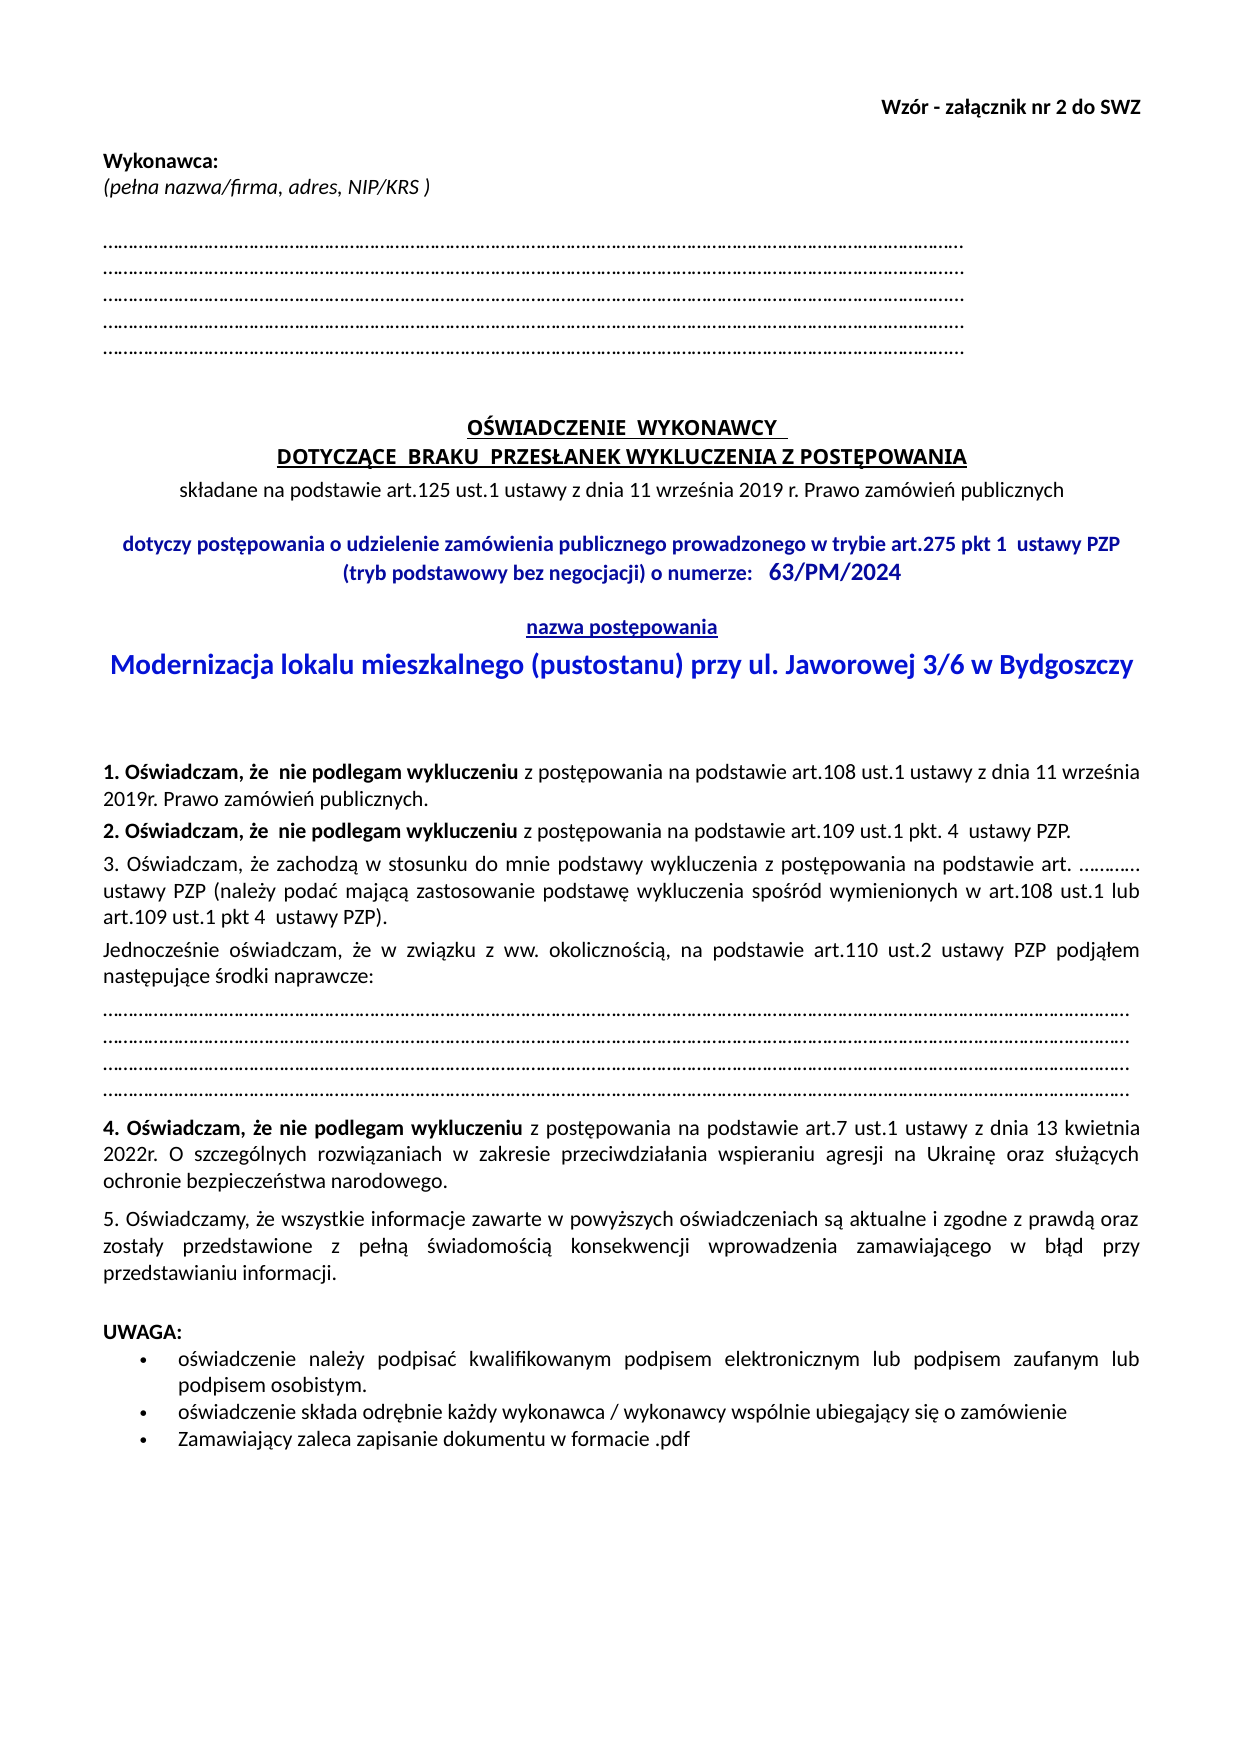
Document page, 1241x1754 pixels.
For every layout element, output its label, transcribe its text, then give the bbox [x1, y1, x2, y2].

text składane na podstawie art.125 ust.1 ustawy z dnia 11 września 2019 r. Prawo zamówień publicznych [103, 476, 1141, 503]
text DOTYCZĄCE BRAKU PRZESŁANEK WYKLUCZENIA Z POSTĘPOWANIA [103, 442, 1141, 470]
text ……………………………………………………………………………………………………………………………………………………... [103, 253, 1141, 280]
text 1. Oświadczam, że nie podlegam wykluczeniu z postępowania na podstawie art.108 ust.1 ustawy z dnia 11 września 2019r. Prawo zamówień publicznych. [103, 758, 1141, 812]
text 3. Oświadczam, że zachodzą w stosunku do mnie podstawy wykluczenia z postępowania na podstawie art. ………… ustawy PZP (należy podać mającą zastosowanie podstawę wykluczenia spośród wymienionych w art.108 ust.1 lub art.109 ust.1 pkt 4 ustawy PZP). [103, 850, 1141, 930]
text Modernizacja lokalu mieszkalnego (pustostanu) przy ul. Jaworowej 3/6 w Bydgoszczy [103, 646, 1141, 682]
text Wzór - załącznik nr 2 do SWZ [103, 93, 1141, 120]
text OŚWIADCZENIE WYKONAWCY [103, 413, 1141, 442]
text 2. Oświadczam, że nie podlegam wykluczeniu z postępowania na podstawie art.109 ust.1 pkt. 4 ustawy PZP. [103, 817, 1141, 844]
text Wykonawca: [103, 147, 1141, 173]
text ……………………………………………………………………………………………………………………………………………………... [103, 333, 1141, 360]
text ……………………………………………………………………………………………………………………………………………………... [103, 280, 1141, 307]
text ……………………………………………………………………………………………………………………………………………………... [103, 307, 1141, 333]
text dotyczy postępowania o udzielenie zamówienia publicznego prowadzonego w trybie art.275 pkt 1 ustawy PZP (tryb podstawowy bez negocjacji) o numerze: 63/PM/2024 [103, 530, 1141, 587]
text Jednocześnie oświadczam, że w związku z ww. okolicznością, na podstawie art.110 ust.2 ustawy PZP podjąłem następujące środki naprawcze: [103, 936, 1141, 989]
text nazwa postępowania [103, 613, 1141, 640]
text …………………………………………………………………………………………………………………………………………………………………………………………………………………………………………………………………………………………………………………………………………………………………………………………………………………………………………………………………………………………………………………………………………………………………………………………………………………………………………………………………………………………………………………………………………………… [103, 995, 1141, 1102]
text UWAGA: [103, 1318, 1141, 1345]
text 4. Oświadczam, że nie podlegam wykluczeniu z postępowania na podstawie art.7 ust.1 ustawy z dnia 13 kwietnia 2022r. O szczególnych rozwiązaniach w zakresie przeciwdziałania wspieraniu agresji na Ukrainę oraz służących ochronie bezpieczeństwa narodowego. [103, 1114, 1141, 1194]
text ……………………………………………………………………………………………………………………………………………………… [103, 227, 1141, 253]
list oświadczenie należy podpisać kwalifikowanym podpisem elektronicznym lub podpisem zaufanym lub podpisem osobistym. [140, 1345, 1141, 1398]
text (pełna nazwa/firma, adres, NIP/KRS ) [103, 173, 1141, 200]
list oświadczenie składa odrębnie każdy wykonawca / wykonawcy wspólnie ubiegający się o zamówienie [140, 1398, 1141, 1425]
text 5. Oświadczamy, że wszystkie informacje zawarte w powyższych oświadczeniach są aktualne i zgodne z prawdą oraz zostały przedstawione z pełną świadomością konsekwencji wprowadzenia zamawiającego w błąd przy przedstawianiu informacji. [103, 1206, 1141, 1286]
list Zamawiający zaleca zapisanie dokumentu w formacie .pdf [140, 1425, 1141, 1451]
